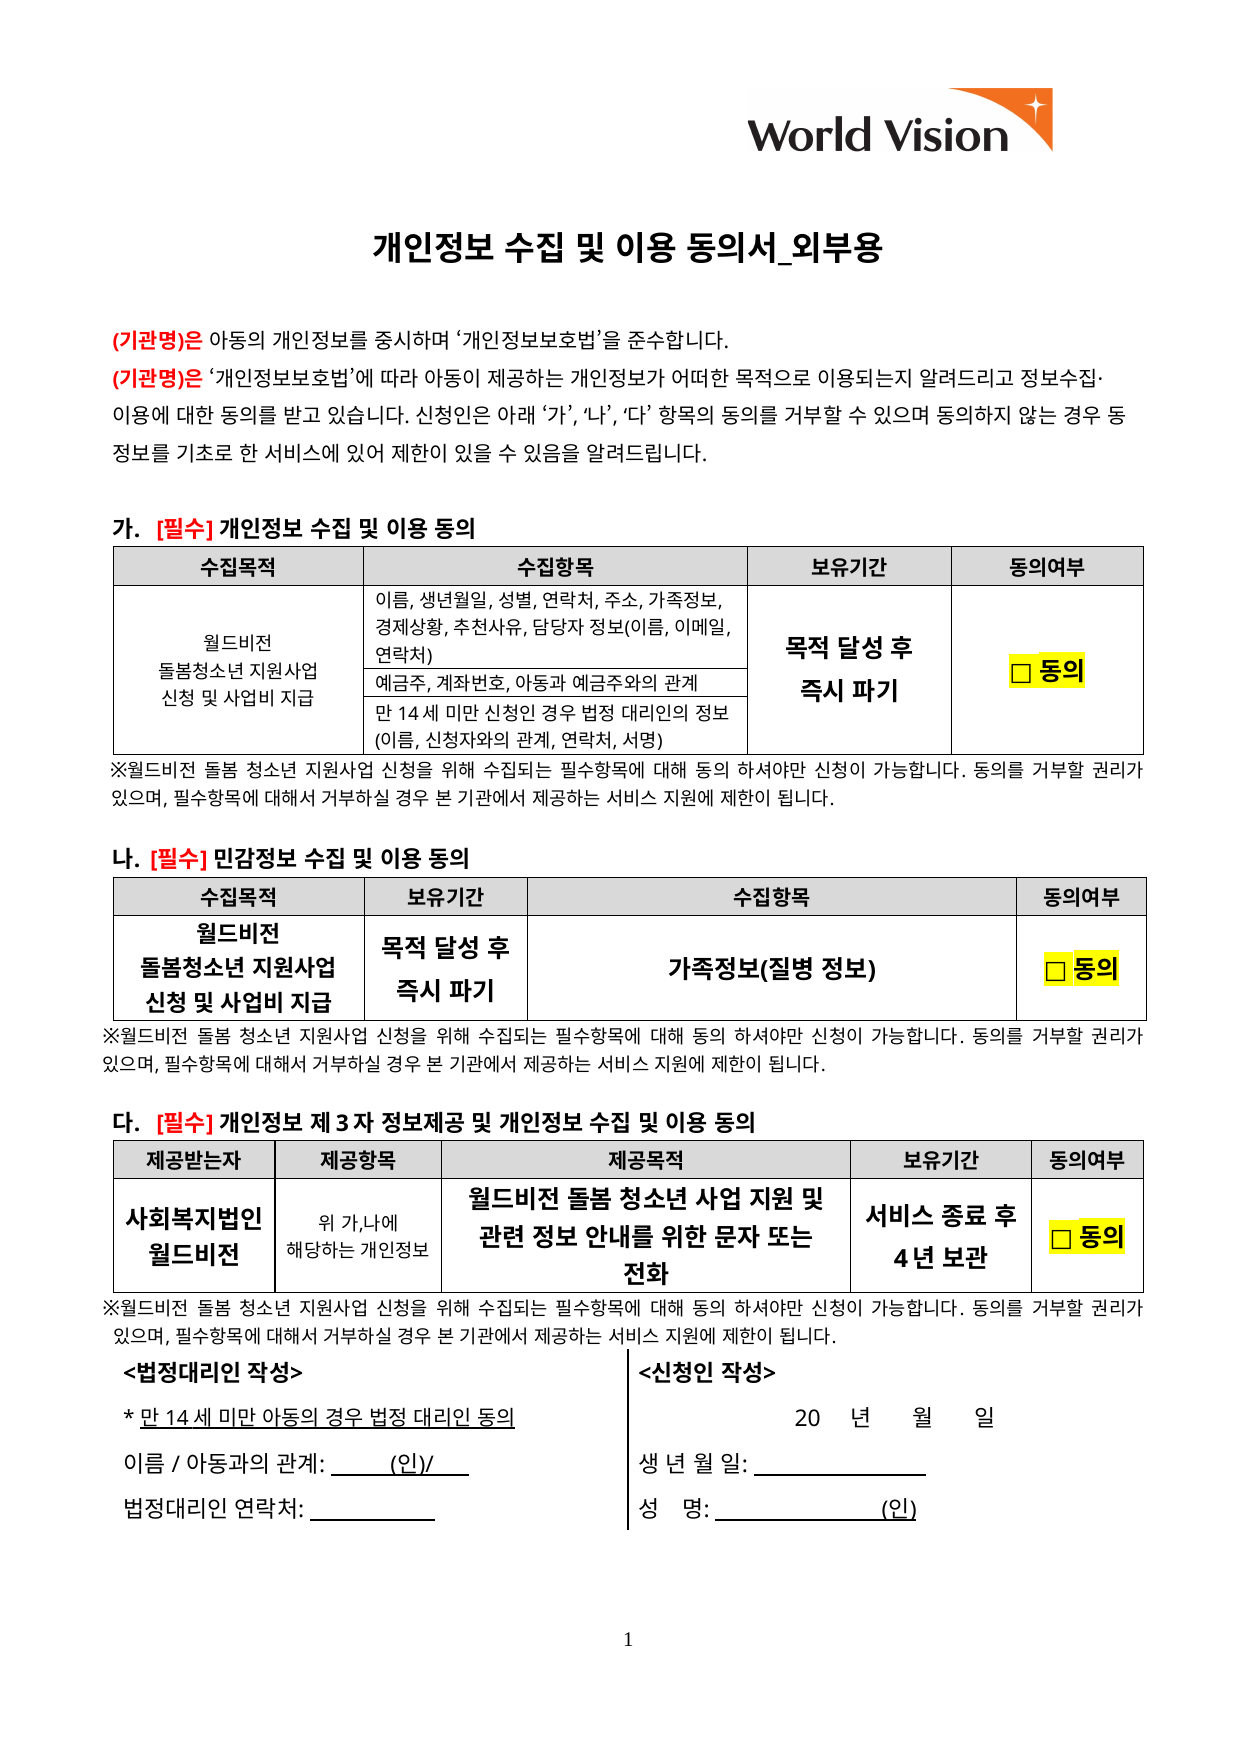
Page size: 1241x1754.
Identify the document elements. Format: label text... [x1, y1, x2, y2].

table_header 동의여부 [1017, 878, 1146, 915]
table_cell 법정대리인 연락처: [113, 1485, 627, 1530]
table_cell * 만 14세 미만 아동의 경우 법정 대리인 동의 [113, 1394, 627, 1439]
table_header 보유기간 [851, 1141, 1031, 1178]
table_cell 위 가,나에 해당하는 개인정보 [276, 1179, 441, 1292]
text (기관명)은 아동의 개인정보를 중시하며 ‘개인정보보호법’을 준수합니다. [112, 321, 1144, 359]
picture [747, 88, 1053, 152]
table_cell □ 동의 [1032, 1179, 1143, 1292]
table_header 수집목적 [114, 547, 363, 585]
table_header 동의여부 [952, 547, 1143, 585]
table_cell 월드비전 돌봄청소년 지원사업 신청 및 사업비 지급 [114, 916, 364, 1020]
list [필수] 개인정보 제3자 정보제공 및 개인정보 수집 및 이용 동의 [112, 1102, 1144, 1140]
table_cell 20 년 월 일 [629, 1394, 1143, 1439]
table_cell 목적 달성 후 즉시 파기 [365, 916, 527, 1020]
table_cell 만 14세 미만 신청인 경우 법정 대리인의 정보(이름, 신청자와의 관계, 연락처, 서명) [364, 697, 747, 754]
table_header 제공목적 [442, 1141, 850, 1178]
table_cell 사회복지법인 월드비전 [114, 1179, 274, 1292]
table_cell 예금주, 계좌번호, 아동과 예금주와의 관계 [364, 669, 747, 696]
table_header 보유기간 [365, 878, 527, 915]
list [필수] 개인정보 수집 및 이용 동의 [112, 509, 1144, 546]
table_header 수집항목 [528, 878, 1016, 915]
table_header 동의여부 [1032, 1141, 1143, 1178]
table_cell 이름, 생년월일, 성별, 연락처, 주소, 가족정보, 경제상황, 추천사유, 담당자 정보(이름, 이메일, 연락처) [364, 586, 747, 667]
text 개인정보 수집 및 이용 동의서_외부용 [112, 209, 1144, 284]
table_header 보유기간 [748, 547, 951, 585]
table_cell □ 동의 [952, 586, 1143, 754]
list [필수] 민감정보 수집 및 이용 동의 [112, 839, 1144, 877]
table_header 수집항목 [364, 547, 747, 585]
table_cell □ 동의 [1017, 916, 1146, 1020]
table_cell 생 년 월 일: [629, 1439, 1143, 1485]
text (기관명)은 ‘개인정보보호법’에 따라 아동이 제공하는 개인정보가 어떠한 목적으로 이용되는지 알려드리고 정보수집·이용에 대한 동의를 받고 있습니다. 신청인은 아래 ‘가’, ‘나’, ‘다’ 항목의 동의를 거부할 수 있으며 동의하지 않는 경우 동 정보를 기초로 한 서비스에 있어 제한이 있을 수 있음을 알려드립니다. [112, 359, 1144, 471]
table_header <법정대리인 작성> [113, 1349, 627, 1394]
table_header 제공받는자 [114, 1141, 274, 1178]
text ※월드비전 돌봄 청소년 지원사업 신청을 위해 수집되는 필수항목에 대해 동의 하셔야만 신청이 가능합니다. 동의를 거부할 권리가 있으며, 필수항목에 대해서 거부하실 경우 본 기관에서 제공하는 서비스 지원에 제한이 됩니다. [102, 755, 1144, 811]
text ※월드비전 돌봄 청소년 지원사업 신청을 위해 수집되는 필수항목에 대해 동의 하셔야만 신청이 가능합니다. 동의를 거부할 권리가 있으며, 필수항목에 대해서 거부하실 경우 본 기관에서 제공하는 서비스 지원에 제한이 됩니다. [102, 1021, 1144, 1077]
table_header <신청인 작성> [629, 1349, 1143, 1394]
table_cell 성 명: (인) [629, 1485, 1143, 1530]
table_cell 서비스 종료 후 4년 보관 [851, 1179, 1031, 1292]
table_header 수집목적 [114, 878, 364, 915]
text ※월드비전 돌봄 청소년 지원사업 신청을 위해 수집되는 필수항목에 대해 동의 하셔야만 신청이 가능합니다. 동의를 거부할 권리가 있으며, 필수항목에 대해서 거부하실 경우 본 기관에서 제공하는 서비스 지원에 제한이 됩니다. [102, 1293, 1144, 1348]
table_header 제공항목 [276, 1141, 441, 1178]
table_cell 이름 / 아동과의 관계: (인)/ [113, 1439, 627, 1485]
table_cell 가족정보(질병 정보) [528, 916, 1016, 1020]
table_cell 목적 달성 후 즉시 파기 [748, 586, 951, 754]
table_cell 월드비전 돌봄청소년 지원사업 신청 및 사업비 지급 [114, 586, 363, 754]
